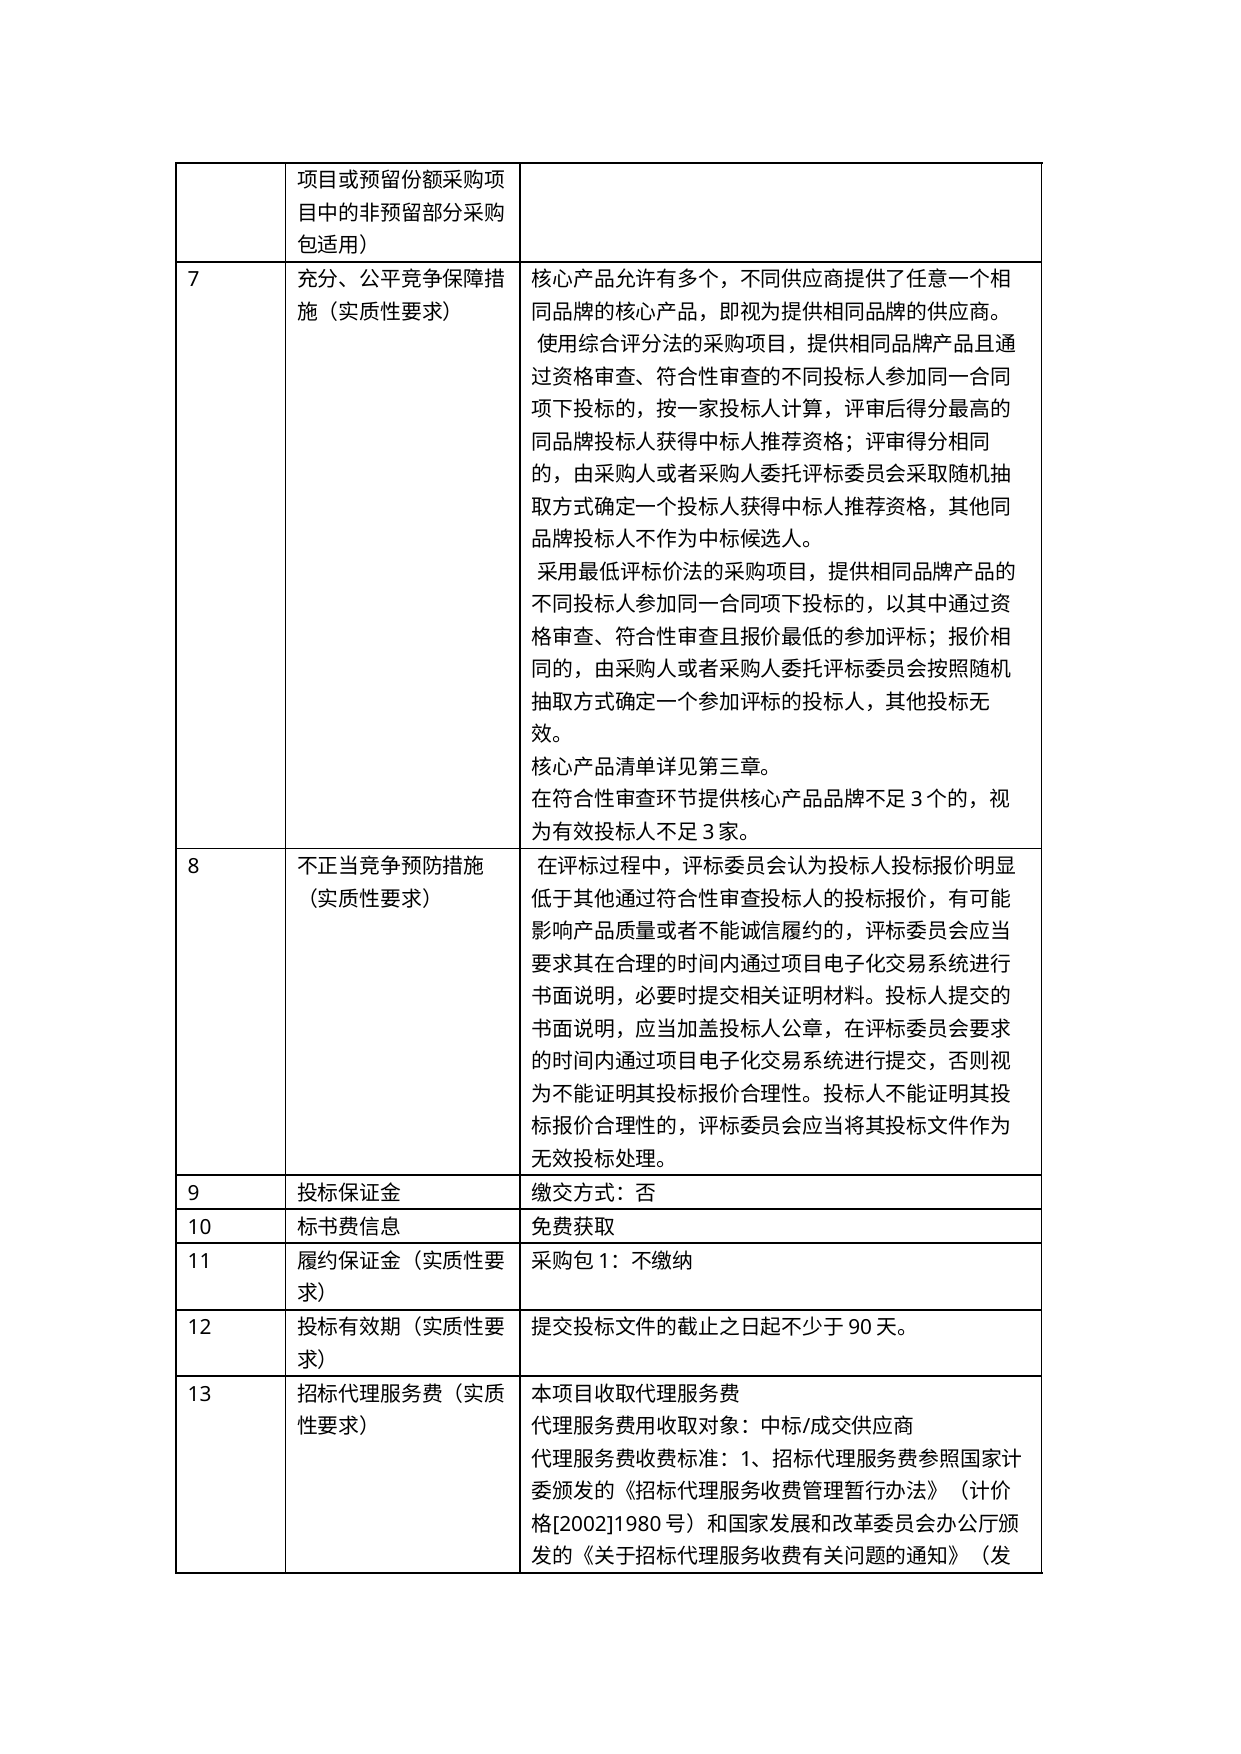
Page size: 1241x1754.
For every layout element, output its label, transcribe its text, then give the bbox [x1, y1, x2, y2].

table_cell 9 [177, 1176, 285, 1208]
table_cell 核心产品允许有多个，不同供应商提供了任意一个相同品牌的核心产品，即视为提供相同品牌的供应商。 使用综合评分法的采购项目，提供相同品牌产品且通过资格审查、符合性审查的不同投标人参加同一合同项下投标的，按一家投标人计算，评审后得分最高的同品牌投标人获得中标人推荐资格；评审得分相同的，由采购人或者采购人委托评标委员会采取随机抽取方式确定一个投标人获得中标人推荐资格，其他同品牌投标人不作为中标候选人。 采用最低评标价法的采购项目，提供相同品牌产品的不同投标人参加同一合同项下投标的，以其中通过资格审查、符合性审查且报价最低的参加评标；报价相同的，由采购人或者采购人委托评标委员会按照随机抽取方式确定一个参加评标的投标人，其他投标无效。 核心产品清单详见第三章。 在符合性审查环节提供核心产品品牌不足3个的，视为有效投标人不足3家。 [521, 263, 1041, 848]
table_cell 11 [177, 1244, 285, 1309]
table_cell 招标代理服务费（实质性要求） [286, 1377, 519, 1572]
table_cell 在评标过程中，评标委员会认为投标人投标报价明显低于其他通过符合性审查投标人的投标报价，有可能影响产品质量或者不能诚信履约的，评标委员会应当要求其在合理的时间内通过项目电子化交易系统进行书面说明，必要时提交相关证明材料。投标人提交的书面说明，应当加盖投标人公章，在评标委员会要求的时间内通过项目电子化交易系统进行提交，否则视为不能证明其投标报价合理性。投标人不能证明其投标报价合理性的，评标委员会应当将其投标文件作为无效投标处理。 [521, 849, 1041, 1174]
table_cell 缴交方式：否 [521, 1176, 1041, 1208]
table_cell 10 [177, 1210, 285, 1242]
table_cell 履约保证金（实质性要求） [286, 1244, 519, 1309]
table_cell 不正当竞争预防措施（实质性要求） [286, 849, 519, 1174]
table_cell 13 [177, 1377, 285, 1572]
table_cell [521, 164, 1041, 261]
table_cell 免费获取 [521, 1210, 1041, 1242]
table_cell 7 [177, 263, 285, 848]
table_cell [521, 1377, 1041, 1572]
table_cell 充分、公平竞争保障措施（实质性要求） [286, 263, 519, 848]
table_cell 投标有效期（实质性要求） [286, 1311, 519, 1375]
table_cell 8 [177, 849, 285, 1174]
table_cell 6 [177, 164, 285, 261]
table_cell 标书费信息 [286, 1210, 519, 1242]
table_cell 12 [177, 1311, 285, 1375]
table_cell 采购包1：不缴纳 [521, 1244, 1041, 1309]
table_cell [286, 164, 519, 261]
table_cell 提交投标文件的截止之日起不少于90天。 [521, 1311, 1041, 1375]
table_cell 投标保证金 [286, 1176, 519, 1208]
